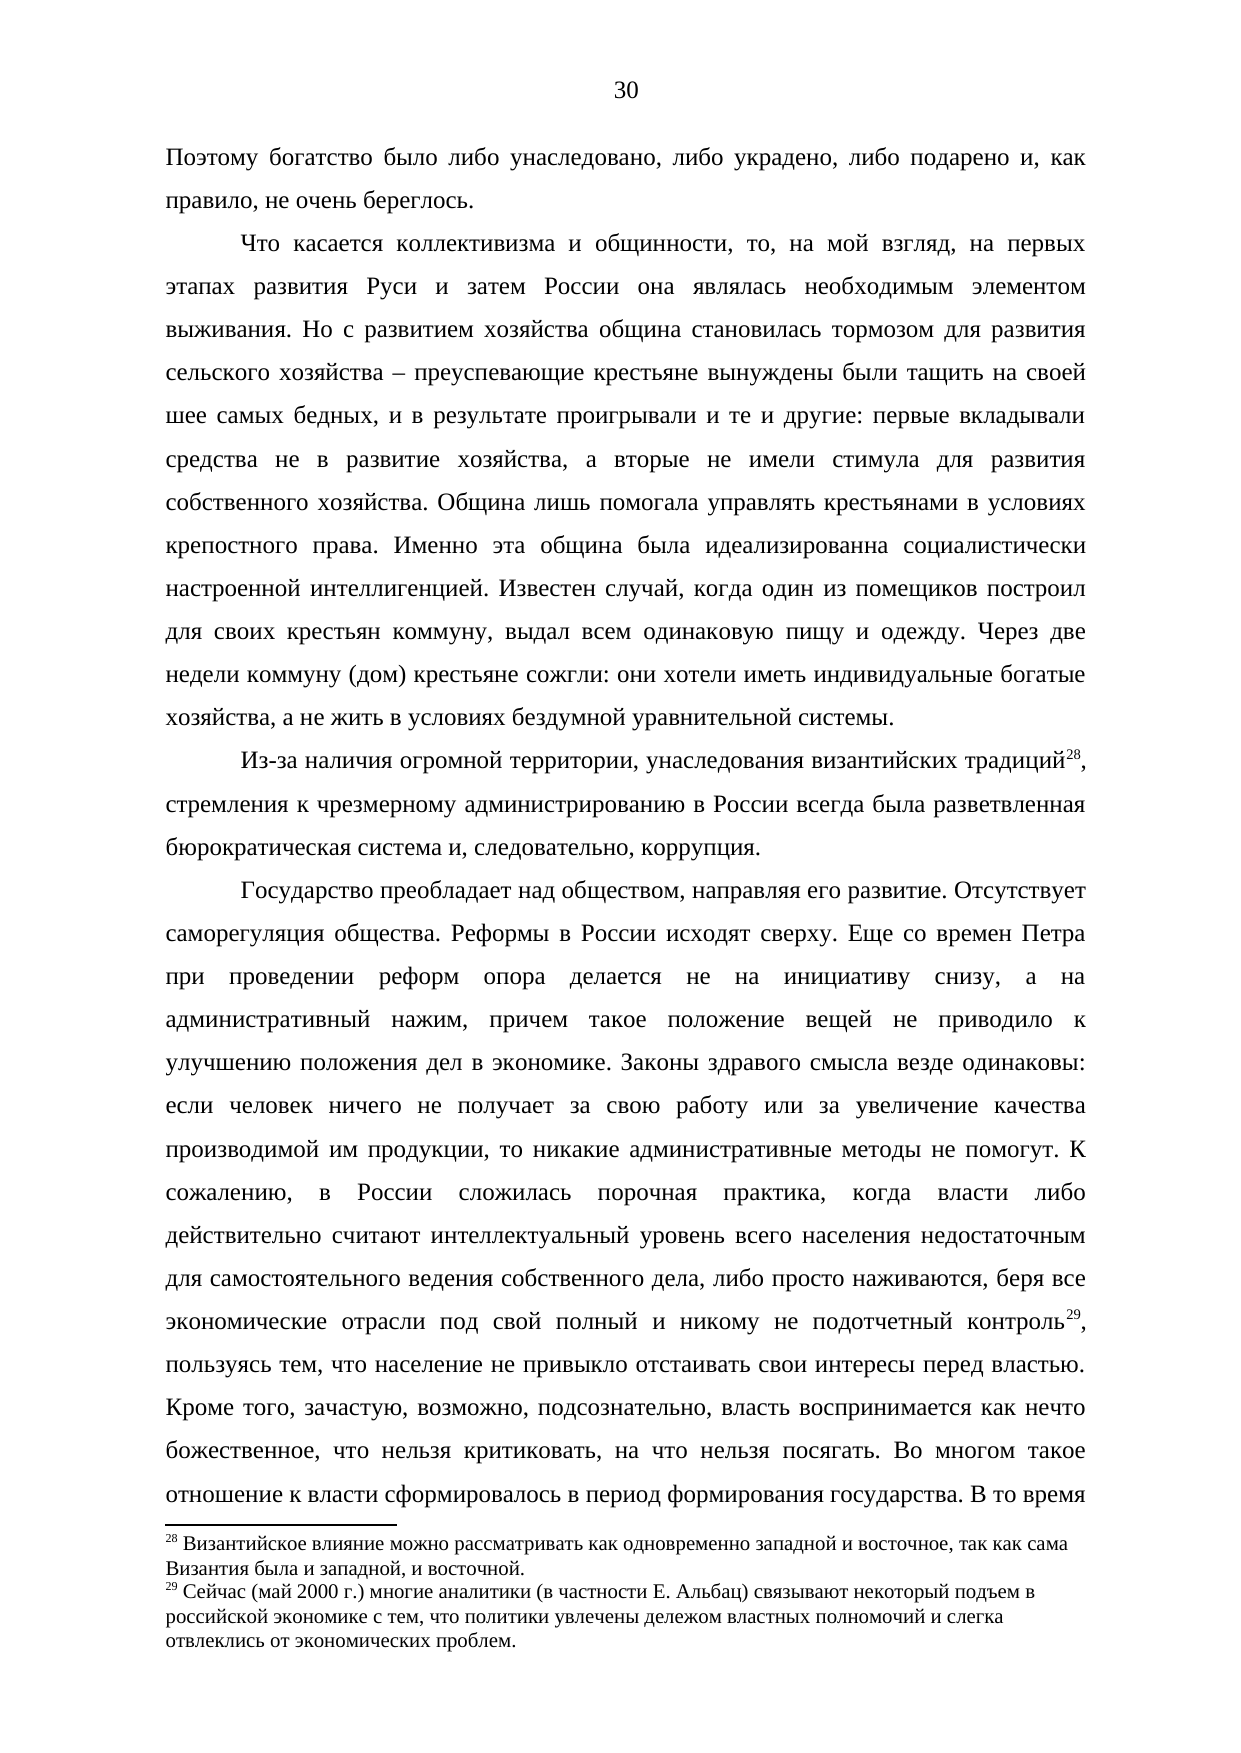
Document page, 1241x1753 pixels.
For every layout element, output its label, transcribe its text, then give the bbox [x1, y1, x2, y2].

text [165, 142, 1087, 214]
text Из-за наличия огромной территории, унаследования византийских традиций, стремления к чрезмерному администрированию в России всегда была разветвленная бюрократическая система и, следовательно, коррупция. [165, 746, 1087, 861]
text Что касается коллективизма и общинности, то, на мой взгляд, на первых этапах развития Руси и затем России она являлась необходимым элементом выживания. Но с развитием хозяйства община становилась тормозом для развития сельского хозяйства – преуспевающие крестьяне вынуждены были тащить на своей шее самых бедных, и в результате проигрывали и те и другие: первые вкладывали средства не в развитие хозяйства, а вторые не имели стимула для развития собственного хозяйства. Община лишь помогала управлять крестьянами в условиях крепостного права. Именно эта община была идеализированна социалистически настроенной интеллигенцией. Известен случай, когда один из помещиков построил для своих крестьян коммуну, выдал всем одинаковую пищу и одежду. Через две недели коммуну (дом) крестьяне сожгли: они хотели иметь индивидуальные богатые хозяйства, а не жить в условиях бездумной уравнительной системы. [165, 228, 1087, 731]
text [165, 875, 1087, 1507]
